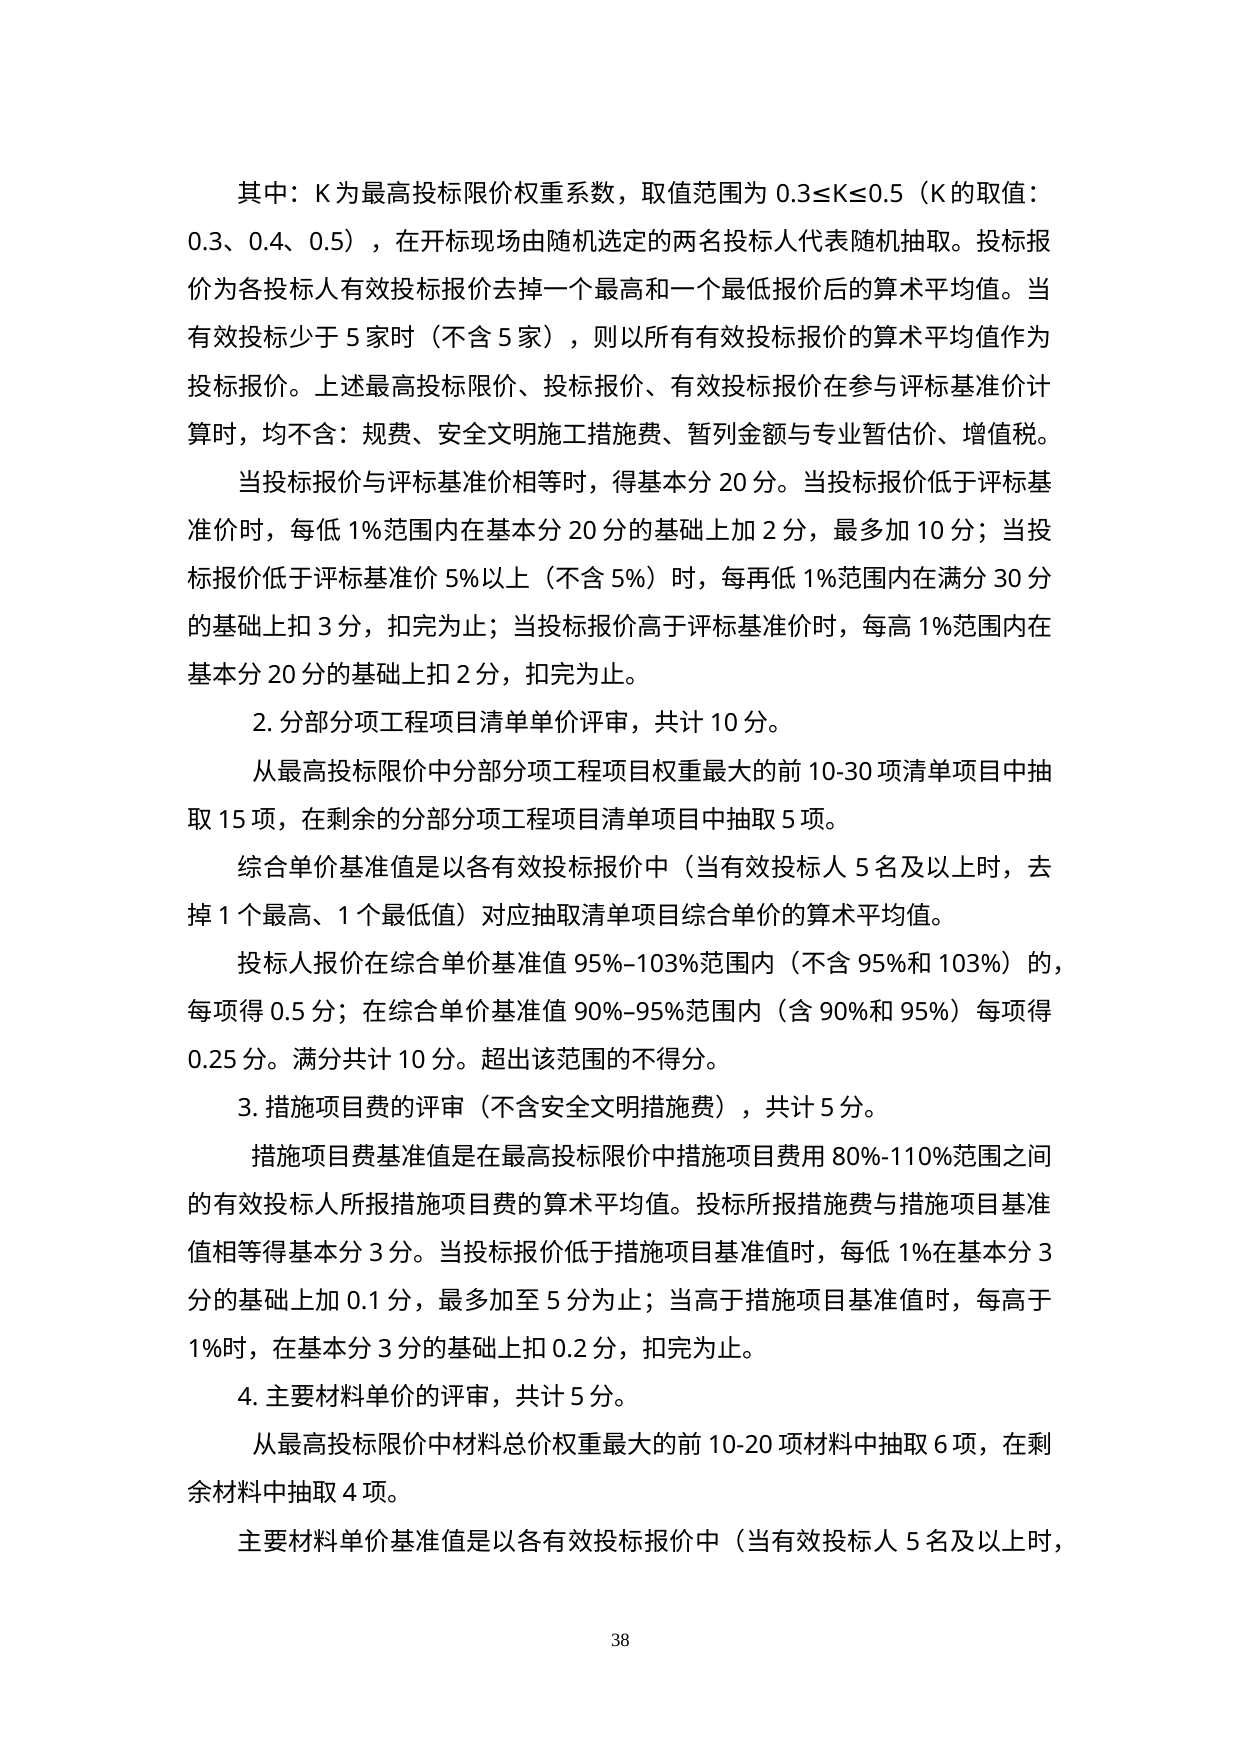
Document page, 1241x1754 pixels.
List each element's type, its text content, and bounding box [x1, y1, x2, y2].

text 当投标报价与评标基准价相等时，得基本分20分。当投标报价低于评标基准价时，每低1%范围内在基本分20分的基础上加2分，最多加10分；当投标报价低于评标基准价5%以上（不含5%）时，每再低1%范围内在满分30分的基础上扣3分，扣完为止；当投标报价高于评标基准价时，每高1%范围内在基本分20分的基础上扣2分，扣完为止。 [187, 456, 1053, 697]
text 从最高投标限价中分部分项工程项目权重最大的前10-30项清单项目中抽取15项，在剩余的分部分项工程项目清单项目中抽取5项。 [187, 745, 1053, 841]
text 综合单价基准值是以各有效投标报价中（当有效投标人5名及以上时，去掉1个最高、1个最低值）对应抽取清单项目综合单价的算术平均值。 [187, 841, 1053, 938]
text 投标人报价在综合单价基准值95%–103%范围内（不含95%和103%）的，每项得0.5分；在综合单价基准值90%–95%范围内（含90%和95%）每项得0.25分。满分共计10分。超出该范围的不得分。 [187, 938, 1053, 1082]
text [187, 1515, 1053, 1563]
text 2. 分部分项工程项目清单单价评审，共计10分。 [187, 697, 1053, 745]
text 其中：K为最高投标限价权重系数，取值范围为0.3≤K≤0.5（K的取值：0.3、0.4、0.5），在开标现场由随机选定的两名投标人代表随机抽取。投标报价为各投标人有效投标报价去掉一个最高和一个最低报价后的算术平均值。当有效投标少于5家时（不含5家），则以所有有效投标报价的算术平均值作为投标报价。上述最高投标限价、投标报价、有效投标报价在参与评标基准价计算时，均不含：规费、安全文明施工措施费、暂列金额与专业暂估价、增值税。 [187, 168, 1053, 456]
text 4. 主要材料单价的评审，共计5分。 [187, 1371, 1053, 1419]
text 3. 措施项目费的评审（不含安全文明措施费），共计5分。 [187, 1082, 1053, 1130]
text 从最高投标限价中材料总价权重最大的前10-20项材料中抽取6项，在剩余材料中抽取4项。 [187, 1419, 1053, 1515]
text 措施项目费基准值是在最高投标限价中措施项目费用80%-110%范围之间的有效投标人所报措施项目费的算术平均值。投标所报措施费与措施项目基准值相等得基本分3分。当投标报价低于措施项目基准值时，每低1%在基本分3分的基础上加0.1分，最多加至5分为止；当高于措施项目基准值时，每高于1%时，在基本分3分的基础上扣0.2分，扣完为止。 [187, 1130, 1053, 1371]
